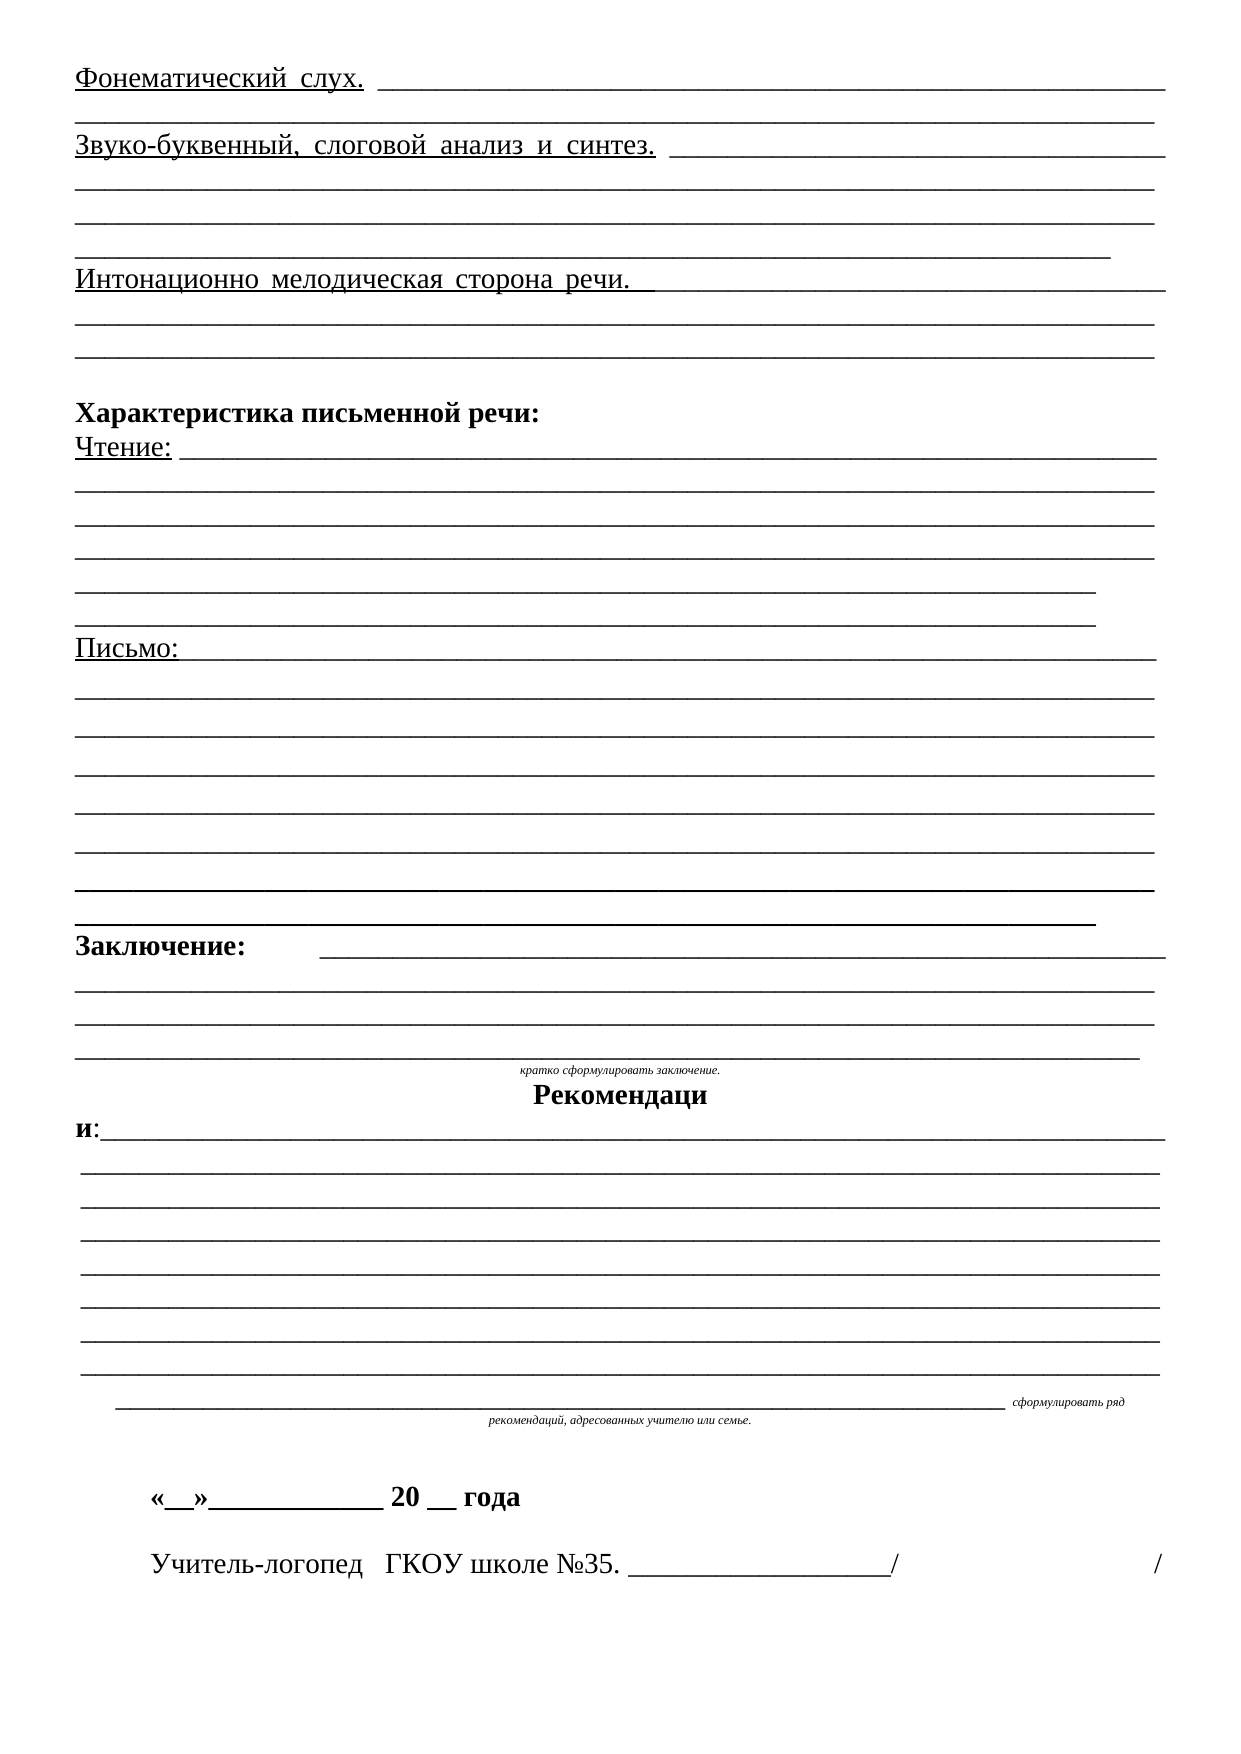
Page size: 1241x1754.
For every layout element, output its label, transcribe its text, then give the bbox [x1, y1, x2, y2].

text _______________________________________________________________________ [75, 228, 1165, 261]
text Фонематический слух. ______________________________________________________ __________________________________________________________________________ [75, 60, 1165, 127]
text Заключение: __________________________________________________________ _____________________________________________________________________________________________________________________________________________________________________________________________________________________________ [75, 928, 1165, 1063]
text Характеристика письменной речи: [75, 395, 1165, 429]
text Письмо:___________________________________________________________________ __________________________________________________________________________________________________________________________________________________________________________________________________________________________________________________________________________________________________________________________________________________________________________________ [75, 630, 1165, 856]
text Учитель-логопед ГКОУ школе №35. __________________/ / [150, 1547, 1165, 1580]
text Рекомендации:____________________________________________________________________________________________________________________________________________________________________________________________________________________________________________________________________________________________________________________________________________________________________________________________________________________________________________________________________________________________________________________________________________________________________________________________________________________________________________________________________________ сформулировать ряд рекомендаций, адресованных учителю или семье. [75, 1077, 1165, 1427]
text Интонационно мелодическая сторона речи. ___________________________________ __________________________________________________________________________ __________________________________________________________________________ [75, 261, 1165, 290]
text Интонационно мелодическая сторона речи. ___________________________________ __________________________________________________________________________ __________________________________________________________________________ [75, 292, 1165, 362]
text Звуко-буквенный, слоговой анализ и синтез. __________________________________ __________________________________________________________________________ __________________________________________________________________________ [75, 127, 1165, 228]
text Чтение: ___________________________________________________________________ [75, 429, 1165, 462]
text «__»____________ 20 __ года [150, 1479, 1165, 1513]
text ______________________________________________________________________________________________________________________________________________________________________________________________________________________________ ______________________________________________________________________ [75, 462, 1165, 597]
text кратко сформулировать заключение. [75, 1063, 1165, 1077]
text ______________________________________________________________________ [75, 597, 1165, 630]
text ________________________________________________________________________________________________________________________________________________ [75, 861, 1165, 928]
